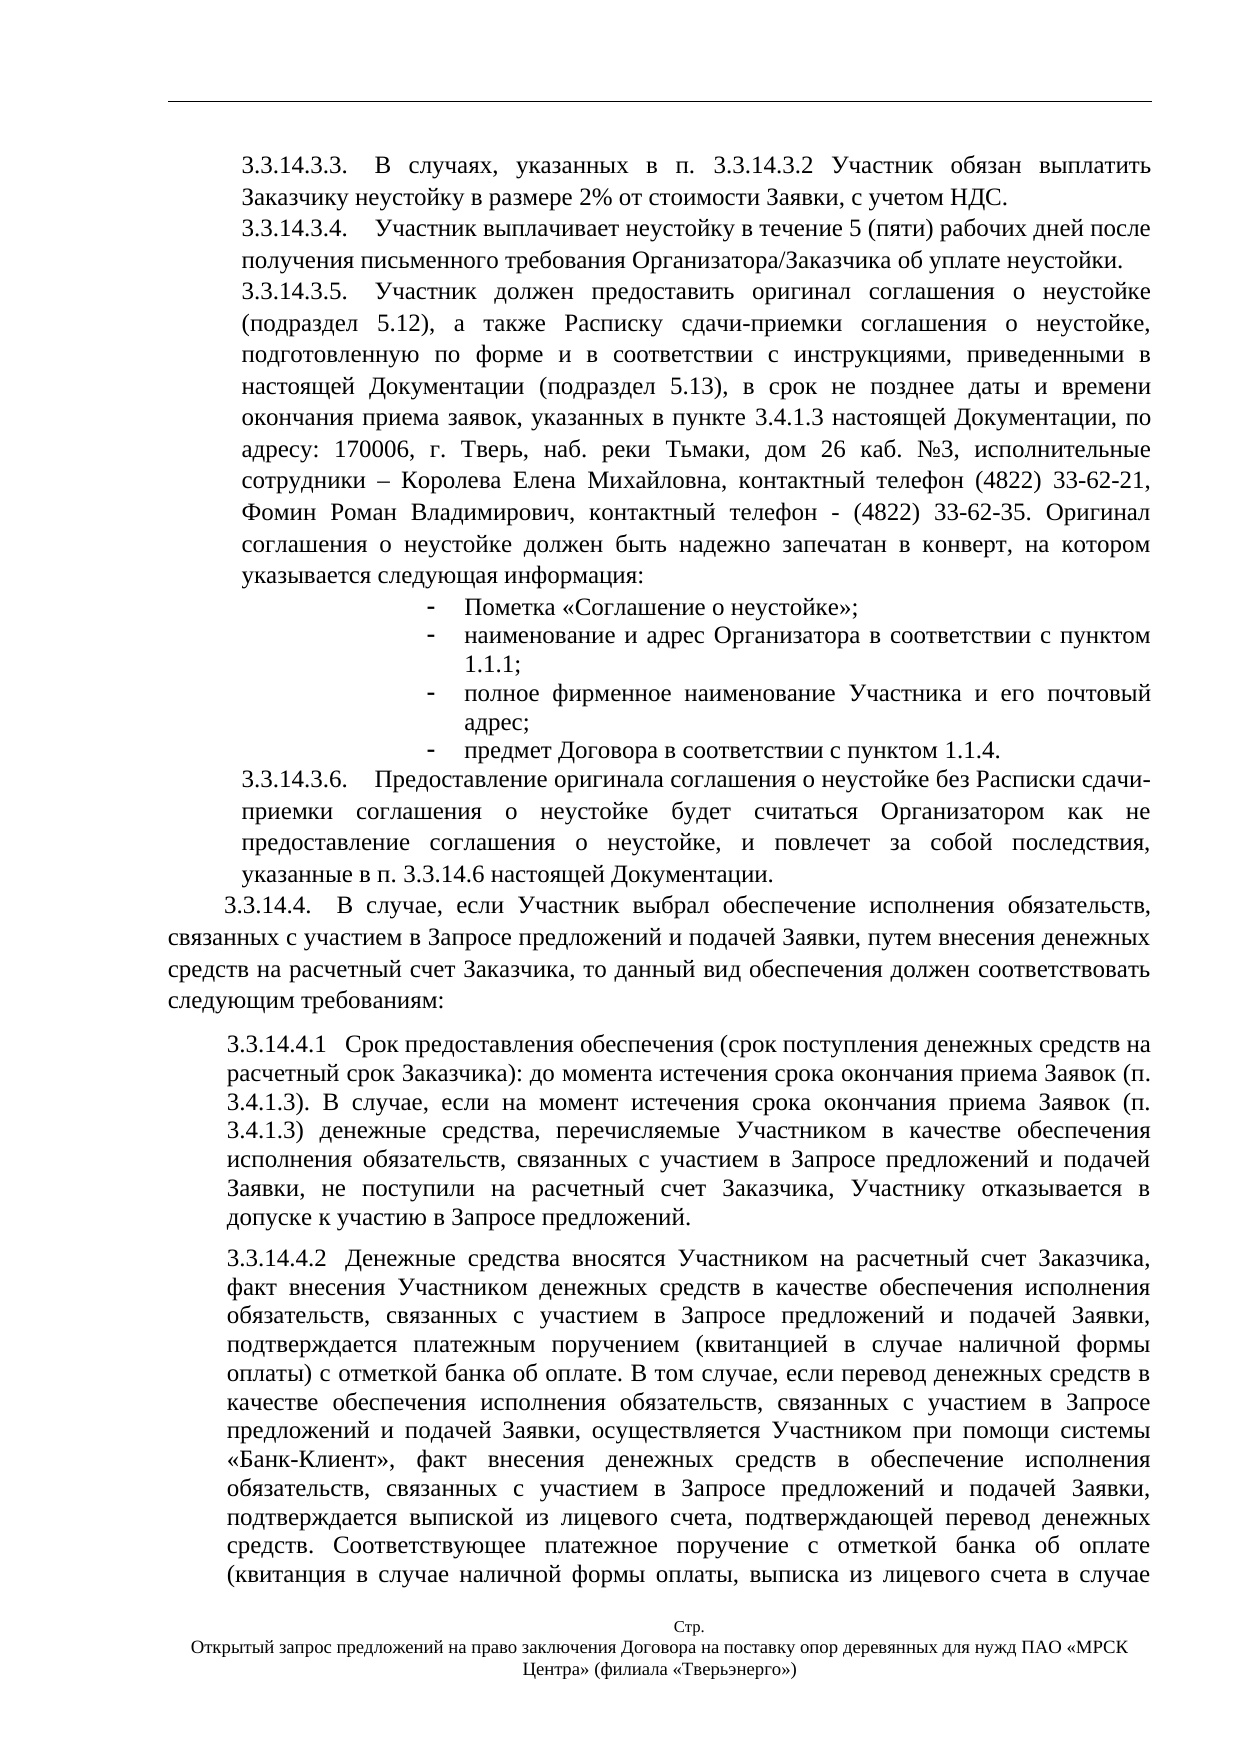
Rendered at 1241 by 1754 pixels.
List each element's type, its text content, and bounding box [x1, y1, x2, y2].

list наименование и адрес Организатора в соответствии с пунктом 1.1.1; [427, 621, 1152, 678]
list полное фирменное наименование Участника и его почтовый адрес; [427, 678, 1152, 736]
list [227, 1243, 1152, 1588]
list В случае, если Участник выбрал обеспечение исполнения обязательств, связанных с участием в Запросе предложений и подачей Заявки, путем внесения денежных средств на расчетный счет Заказчика, то данный вид обеспечения должен соответствовать следующим требованиям: [168, 891, 1152, 1014]
list предмет Договора в соответствии с пунктом 1.1.4. [427, 736, 1152, 764]
list В случаях, указанных в п. 3.3.14.3.2 Участник обязан выплатить Заказчику неустойку в размере 2% от стоимости Заявки, с учетом НДС. [241, 150, 1152, 210]
list Пометка «Соглашение о неустойке»; [427, 592, 1152, 621]
list Срок предоставления обеспечения (срок поступления денежных средств на расчетный срок Заказчика): до момента истечения срока окончания приема Заявок (п. 3.4.1.3). В случае, если на момент истечения срока окончания приема Заявок (п. 3.4.1.3) денежные средства, перечисляемые Участником в качестве обеспечения исполнения обязательств, связанных с участием в Запросе предложений и подачей Заявки, не поступили на расчетный счет Заказчика, Участнику отказывается в допуске к участию в Запросе предложений. [227, 1029, 1152, 1231]
list Участник выплачивает неустойку в течение 5 (пяти) рабочих дней после получения письменного требования Организатора/Заказчика об уплате неустойки. [241, 213, 1152, 273]
list Предоставление оригинала соглашения о неустойке без Расписки сдачи-приемки соглашения о неустойке будет считаться Организатором как не предоставление соглашения о неустойке, и повлечет за собой последствия, указанные в п. 3.3.14.6 настоящей Документации. [241, 764, 1152, 888]
list Участник должен предоставить оригинал соглашения о неустойке (подраздел 5.12), а также Расписку сдачи-приемки соглашения о неустойке, подготовленную по форме и в соответствии с инструкциями, приведенными в настоящей Документации (подраздел 5.13), в срок не позднее даты и времени окончания приема заявок, указанных в пункте 3.4.1.3 настоящей Документации, по адресу: 170006, г. Тверь, наб. реки Тьмаки, дом 26 каб. №3, исполнительные сотрудники – Королева Елена Михайловна, контактный телефон (4822) 33-62-21, Фомин Роман Владимирович, контактный телефон - (4822) 33-62-35. Оригинал соглашения о неустойке должен быть надежно запечатан в конверт, на котором указывается следующая информация: [241, 276, 1152, 589]
